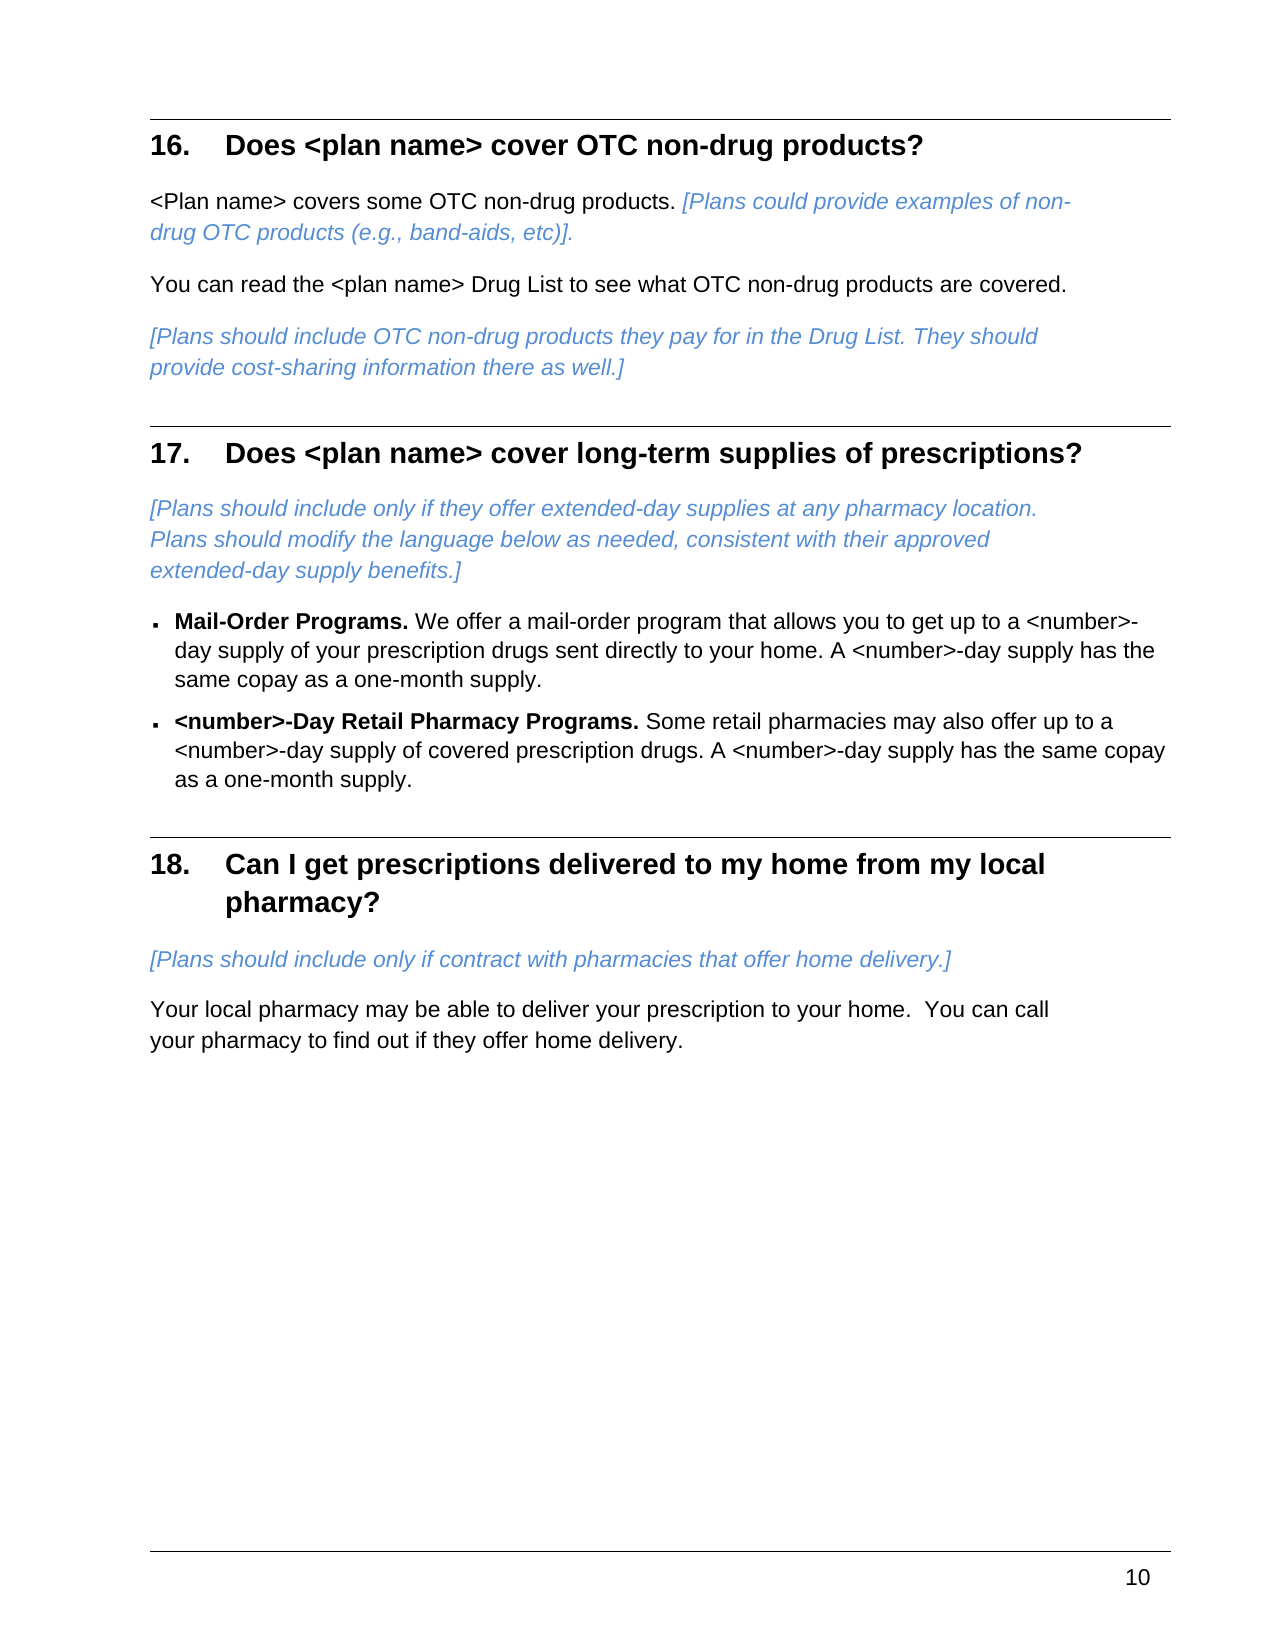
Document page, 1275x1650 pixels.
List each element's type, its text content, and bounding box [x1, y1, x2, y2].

text [Plans should include OTC non-drug products they pay for in the Drug List. They should provide cost-sharing information there as well.] [150, 319, 1096, 382]
subtitle Does <plan name> cover OTC non-drug products? [150, 120, 1171, 163]
text [Plans should include only if contract with pharmacies that offer home delivery.] [150, 940, 1096, 974]
subtitle Does <plan name> cover long-term supplies of prescriptions? [150, 427, 1171, 471]
text You can read the <plan name> Drug List to see what OTC non-drug products are covered. [150, 267, 1096, 299]
subtitle Can I get prescriptions delivered to my home from my local pharmacy? [150, 838, 1171, 919]
text <Plan name> covers some OTC non-drug products. [Plans could provide examples of non-drug OTC products (e.g., band-aids, etc)]. [150, 184, 1096, 247]
text <number>-Day Retail Pharmacy Programs. Some retail pharmacies may also offer up to a <number>-day supply of covered prescription drugs. A <number>-day supply has the same copay as a one-month supply. [152, 706, 1171, 793]
text Your local pharmacy may be able to deliver your prescription to your home. You can call your pharmacy to find out if they offer home delivery. [150, 992, 1096, 1055]
text Mail-Order Programs. We offer a mail-order program that allows you to get up to a <number>-day supply of your prescription drugs sent directly to your home. A <number>-day supply has the same copay as a one-month supply. [152, 606, 1171, 693]
text [Plans should include only if they offer extended-day supplies at any pharmacy location. Plans should modify the language below as needed, consistent with their approved extended-day supply benefits.] [150, 491, 1096, 585]
